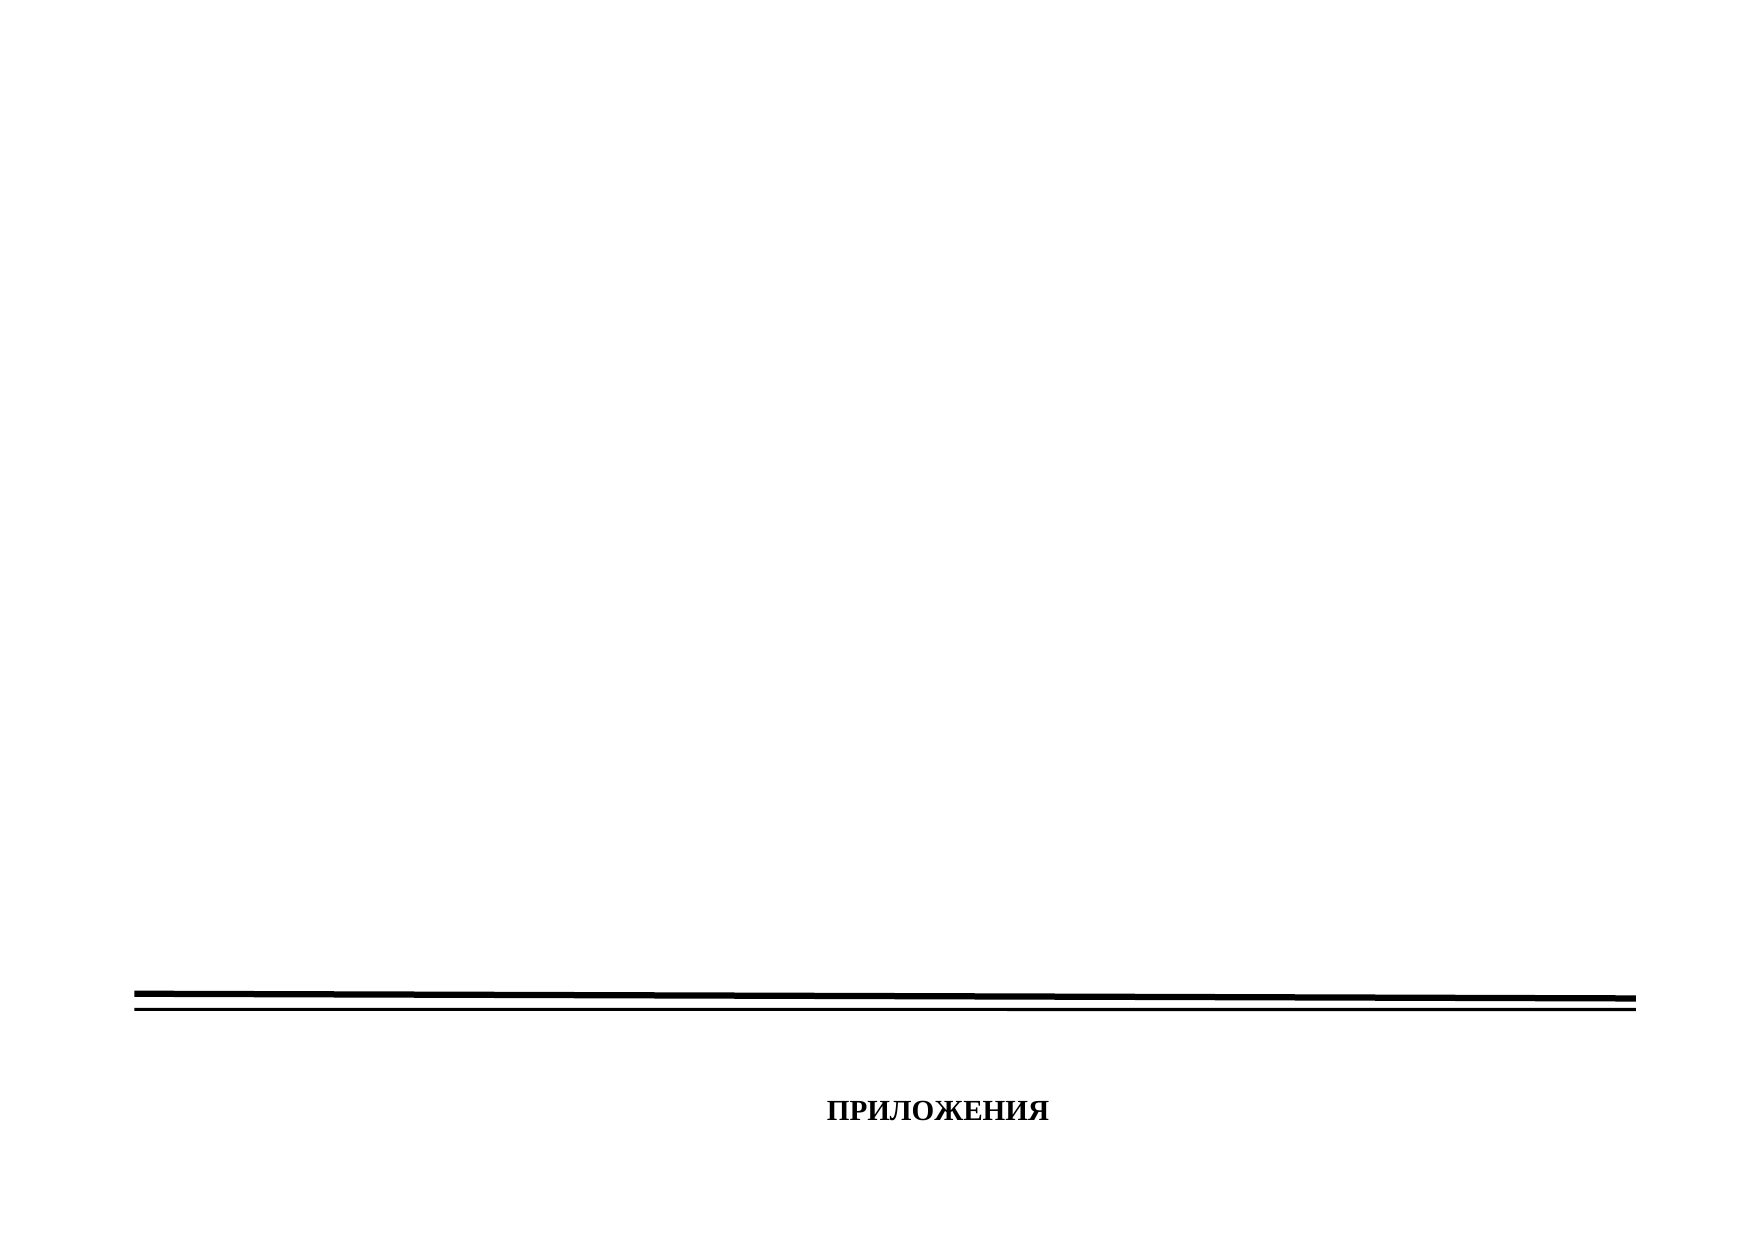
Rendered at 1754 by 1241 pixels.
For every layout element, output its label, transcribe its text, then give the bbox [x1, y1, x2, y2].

text ПРИЛОЖЕНИЯ [162, 1093, 1639, 1126]
